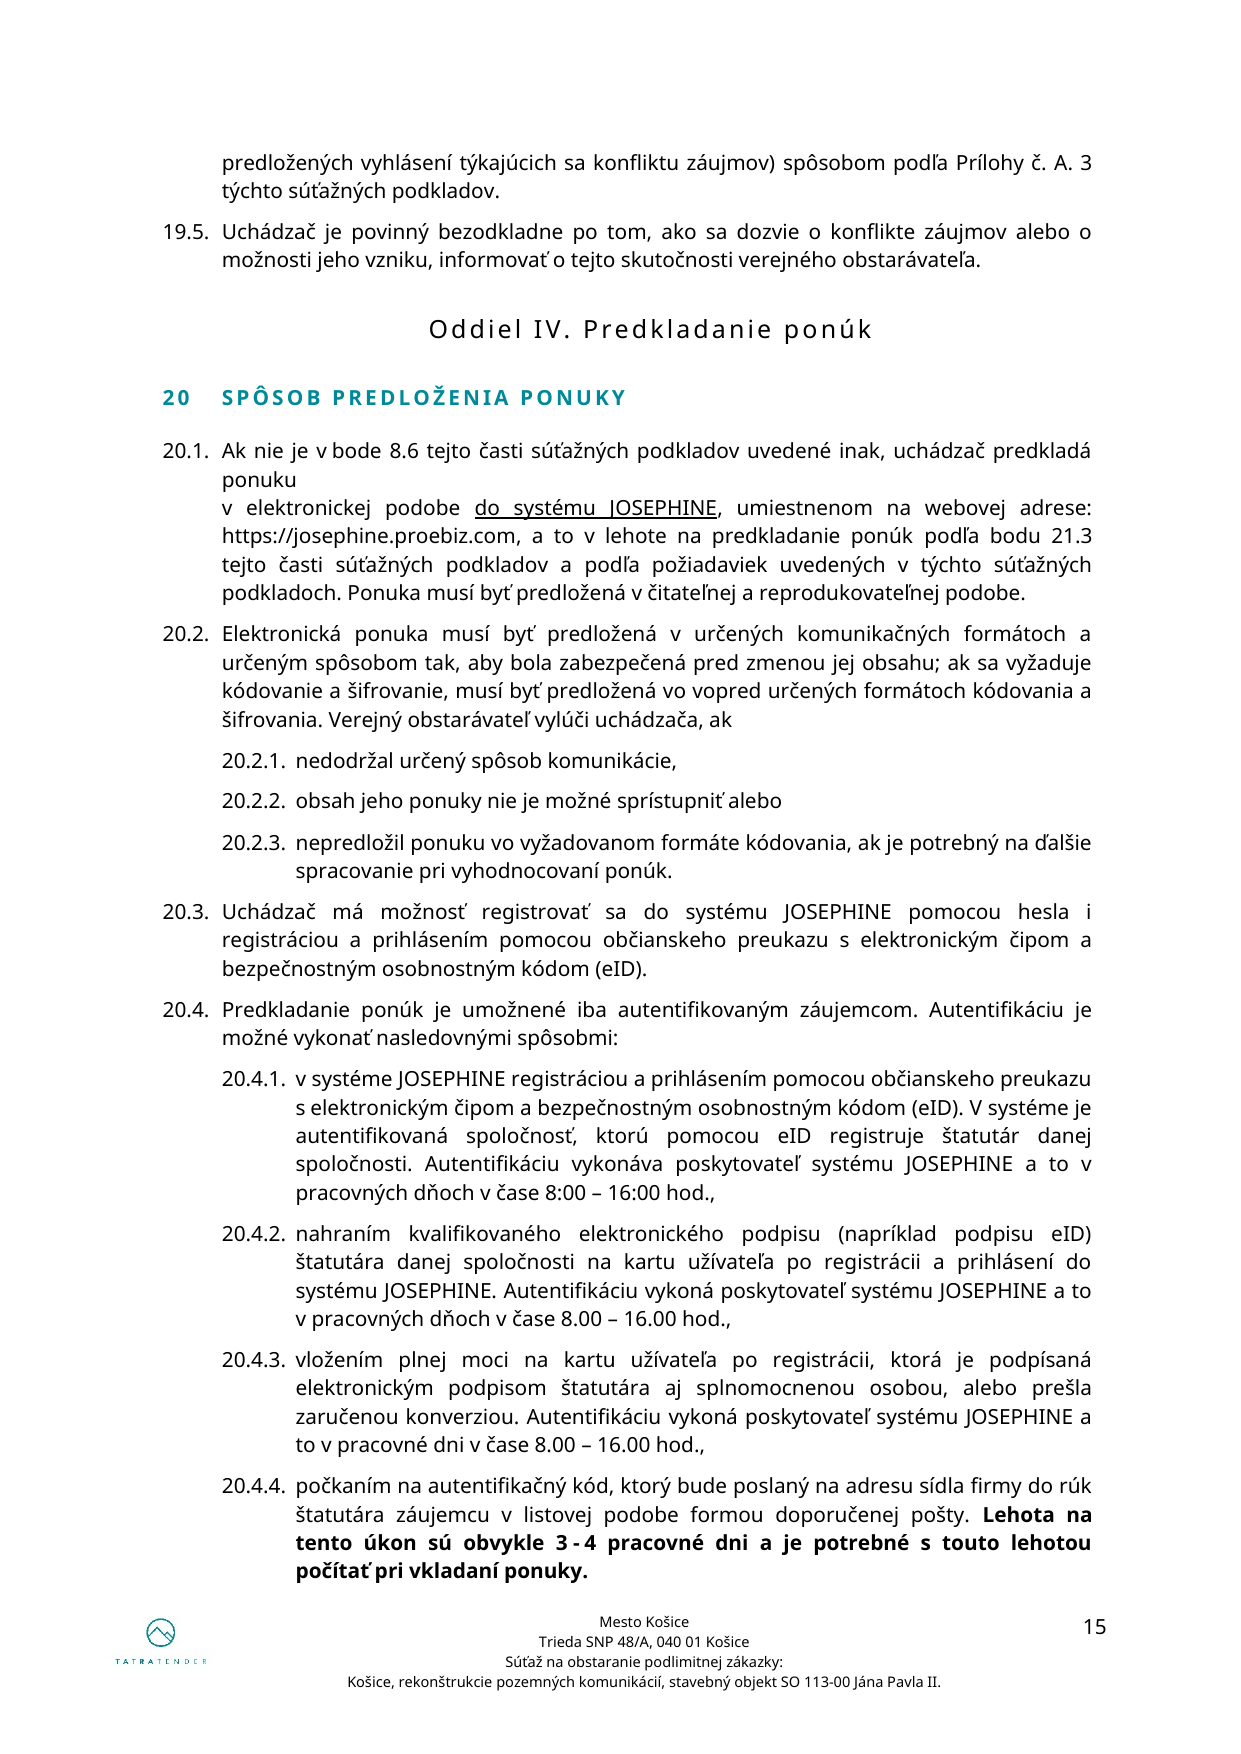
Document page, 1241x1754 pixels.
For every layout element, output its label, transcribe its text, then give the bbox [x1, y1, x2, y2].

subtitle nahraním kvalifikovaného elektronického podpisu (napríklad podpisu eID) štatutára danej spoločnosti na kartu užívateľa po registrácii a prihlásení do systému JOSEPHINE. Autentifikáciu vykoná poskytovateľ systému JOSEPHINE a to v pracovných dňoch v čase 8.00 – 16.00 hod., [222, 1219, 1093, 1333]
subtitle Elektronická ponuka musí byť predložená v určených komunikačných formátoch a určeným spôsobom tak, aby bola zabezpečená pred zmenou jej obsahu; ak sa vyžaduje kódovanie a šifrovanie, musí byť predložená vo vopred určených formátoch kódovania a šifrovania. Verejný obstarávateľ vylúči uchádzača, ak [162, 619, 1093, 733]
subtitle Uchádzač je povinný bezodkladne po tom, ako sa dozvie o konflikte záujmov alebo o možnosti jeho vzniku, informovať o tejto skutočnosti verejného obstarávateľa. [162, 217, 1093, 274]
subtitle nepredložil ponuku vo vyžadovanom formáte kódovania, ak je potrebný na ďalšie spracovanie pri vyhodnocovaní ponúk. [222, 828, 1093, 884]
subtitle nedodržal určený spôsob komunikácie, [222, 746, 1093, 774]
subtitle Ak nie je v bode 8.6 tejto časti súťažných podkladov uvedené inak, uchádzač predkladá ponuku v elektronickej podobe do systému JOSEPHINE, umiestnenom na webovej adrese: https://josephine.proebiz.com, a to v lehote na predkladanie ponúk podľa bodu 21.3 tejto časti súťažných podkladov a podľa požiadaviek uvedených v týchto súťažných podkladoch. Ponuka musí byť predložená v čitateľnej a reprodukovateľnej podobe. [162, 436, 1093, 607]
subtitle Spôsob predloženia ponuky [162, 383, 1093, 411]
subtitle Oddiel IV. Predkladanie ponúk [207, 311, 1093, 345]
subtitle Predkladanie ponúk je umožnené iba autentifikovaným záujemcom. Autentifikáciu je možné vykonať nasledovnými spôsobmi: [162, 995, 1093, 1052]
subtitle v systéme JOSEPHINE registráciou a prihlásením pomocou občianskeho preukazu s elektronickým čipom a bezpečnostným osobnostným kódom (eID). V systéme je autentifikovaná spoločnosť, ktorú pomocou eID registruje štatutár danej spoločnosti. Autentifikáciu vykonáva poskytovateľ systému JOSEPHINE a to v pracovných dňoch v čase 8:00 – 16:00 hod., [222, 1064, 1093, 1206]
subtitle obsah jeho ponuky nie je možné sprístupniť alebo [222, 787, 1093, 815]
subtitle Uchádzač má možnosť registrovať sa do systému JOSEPHINE pomocou hesla i registráciou a prihlásením pomocou občianskeho preukazu s elektronickým čipom a bezpečnostným osobnostným kódom (eID). [162, 897, 1093, 982]
picture [94, 1594, 227, 1688]
subtitle počkaním na autentifikačný kód, ktorý bude poslaný na adresu sídla firmy do rúk štatutára záujemcu v listovej podobe formou doporučenej pošty. Lehota na tento úkon sú obvykle 3 - 4 pracovné dni a je potrebné s touto lehotou počítať pri vkladaní ponuky. [222, 1471, 1093, 1585]
subtitle vložením plnej moci na kartu užívateľa po registrácii, ktorá je podpísaná elektronickým podpisom štatutára aj splnomocnenou osobou, alebo prešla zaručenou konverziou. Autentifikáciu vykoná poskytovateľ systému JOSEPHINE a to v pracovné dni v čase 8.00 – 16.00 hod., [222, 1345, 1093, 1459]
